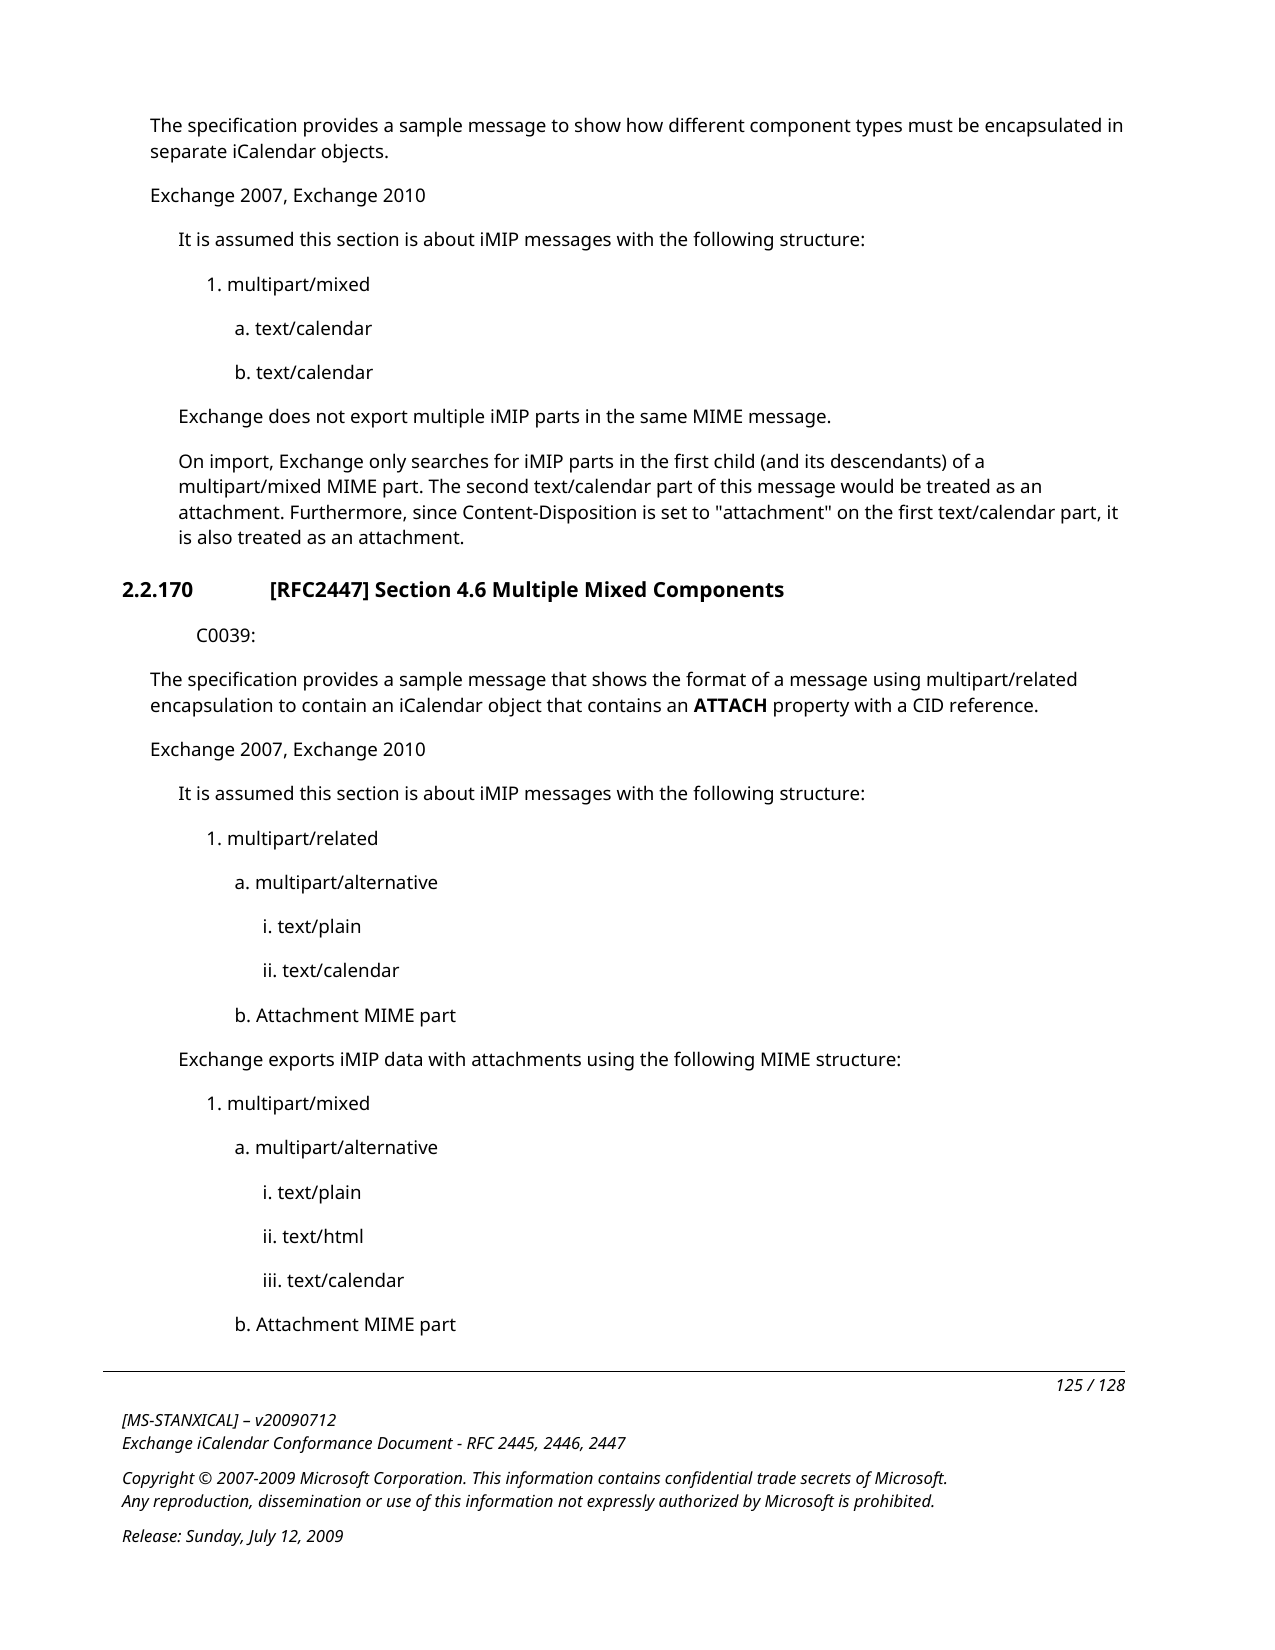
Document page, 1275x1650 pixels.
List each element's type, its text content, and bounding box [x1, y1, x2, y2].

list 1. multipart/mixed [169, 1090, 1125, 1116]
list Exchange 2007, Exchange 2010 [112, 736, 1125, 762]
list 1. multipart/mixed [169, 271, 1125, 296]
subtitle [RFC2447] Section 4.6 Multiple Mixed Components [122, 575, 1125, 603]
list a. text/calendar [197, 315, 1125, 341]
list i. text/plain [225, 1179, 1125, 1204]
list a. multipart/alternative [197, 1135, 1125, 1160]
list ii. text/html [225, 1223, 1125, 1249]
list b. Attachment MIME part [197, 1002, 1125, 1027]
list ii. text/calendar [225, 958, 1125, 983]
list It is assumed this section is about iMIP messages with the following structure: [141, 227, 1125, 252]
list a. multipart/alternative [197, 869, 1125, 894]
list Exchange exports iMIP data with attachments using the following MIME structure: [141, 1046, 1125, 1072]
list Exchange does not export multiple iMIP parts in the same MIME message. [141, 404, 1125, 429]
text C0039: [122, 622, 1125, 648]
list On import, Exchange only searches for iMIP parts in the first child (and its descendants) of a multipart/mixed MIME part. The second text/calendar part of this message would be treated as an attachment. Furthermore, since Content-Disposition is set to "attachment" on the first text/calendar part, it is also treated as an attachment. [141, 448, 1125, 550]
list 1. multipart/related [169, 825, 1125, 850]
list b. text/calendar [197, 359, 1125, 385]
list The specification provides a sample message to show how different component types must be encapsulated in separate iCalendar objects. [112, 112, 1125, 163]
list Exchange 2007, Exchange 2010 [112, 182, 1125, 208]
list It is assumed this section is about iMIP messages with the following structure: [141, 781, 1125, 806]
list iii. text/calendar [225, 1267, 1125, 1293]
list i. text/plain [225, 913, 1125, 939]
list b. Attachment MIME part [197, 1312, 1125, 1337]
list The specification provides a sample message that shows the format of a message using multipart/related encapsulation to contain an iCalendar object that contains an ATTACH property with a CID reference. [112, 666, 1125, 717]
